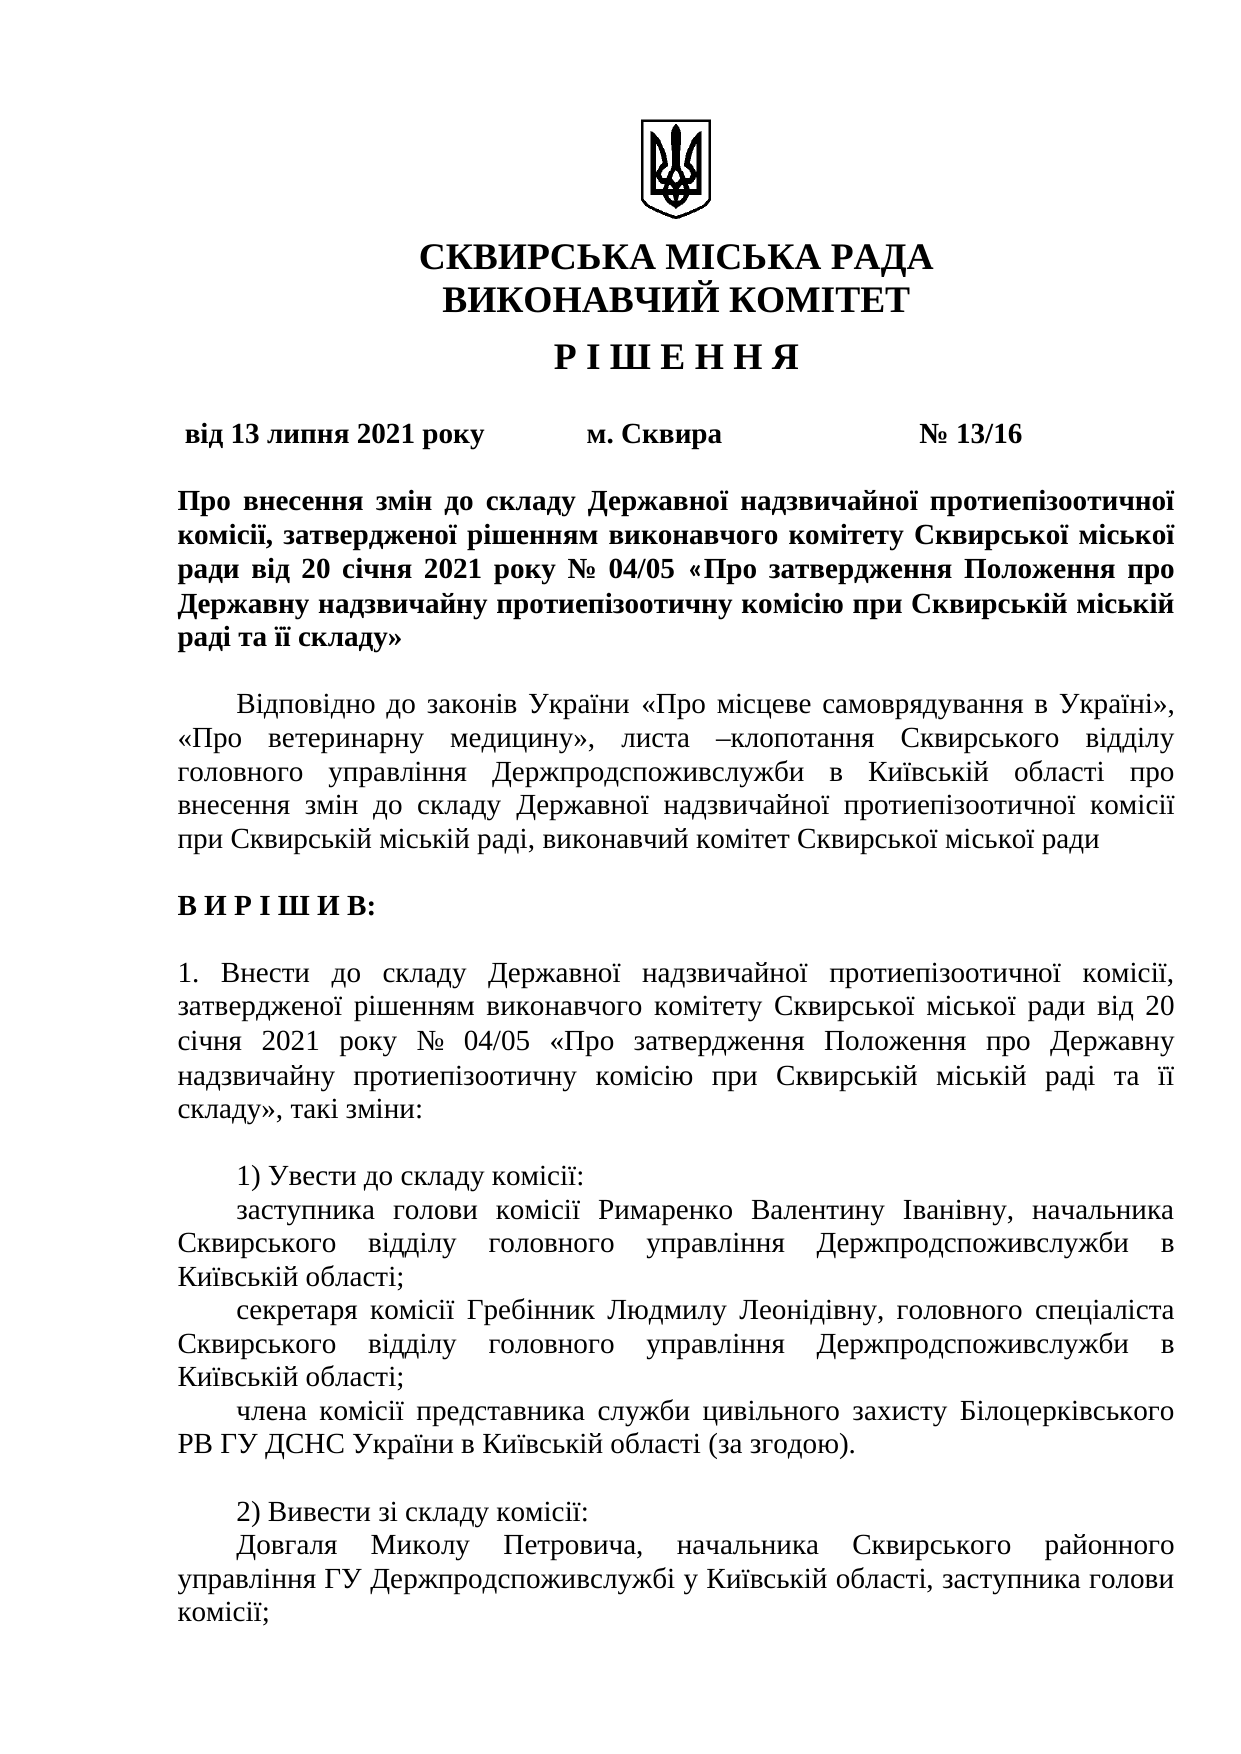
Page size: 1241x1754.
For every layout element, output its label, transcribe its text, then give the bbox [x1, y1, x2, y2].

text 2) Вивести зі складу комісії: [177, 1494, 1175, 1527]
text В И Р І Ш И В: [177, 888, 1175, 921]
text секретаря комісії Гребінник Людмилу Леонідівну, головного спеціаліста Сквирського відділу головного управління Держпродспоживслужби в Київській області; [177, 1292, 1175, 1393]
text заступника голови комісії Римаренко Валентину Іванівну, начальника Сквирського відділу головного управління Держпродспоживслужби в Київській області; [177, 1192, 1175, 1292]
text члена комісії представника служби цивільного захисту Білоцерківського РВ ГУ ДСНС України в Київській області (за згодою). [177, 1393, 1175, 1460]
text ВИКОНАВЧИЙ КОМІТЕТ [177, 277, 1175, 320]
picture [639, 118, 713, 220]
text 1. Внести до складу Державної надзвичайної протиепізоотичної комісії, затвердженої рішенням виконавчого комітету Сквирської міської ради від 20 січня 2021 року № 04/05 «Про затвердження Положення про Державну надзвичайну протиепізоотичну комісію при Сквирській міській раді та її складу», такі зміни: [177, 955, 1175, 1125]
text від 13 липня 2021 року м. Сквира № 13/16 [177, 416, 1168, 450]
text Довгаля Миколу Петровича, начальника Сквирського районного управління ГУ Держпродспоживслужбі у Київській області, заступника голови комісії; [177, 1527, 1175, 1628]
text 1) Увести до складу комісії: [177, 1158, 1175, 1192]
text Р І Ш Е Н Н Я [177, 335, 1175, 378]
text СКВИРСЬКА МІСЬКА РАДА [177, 234, 1175, 277]
text Відповідно до законів України «Про місцеве самоврядування в Україні», «Про ветеринарну медицину», листа –клопотання Сквирського відділу головного управління Держпродспоживслужби в Київській області про внесення змін до складу Державної надзвичайної протиепізоотичної комісії при Сквирській міській раді, виконавчий комітет Сквирської міської ради [177, 687, 1175, 854]
text Про внесення змін до складу Державної надзвичайної протиепізоотичної комісії, затвердженої рішенням виконавчого комітету Сквирської міської ради від 20 січня 2021 року № 04/05 «Про затвердження Положення про Державну надзвичайну протиепізоотичну комісію при Сквирській міській раді та її складу» [177, 483, 1175, 653]
